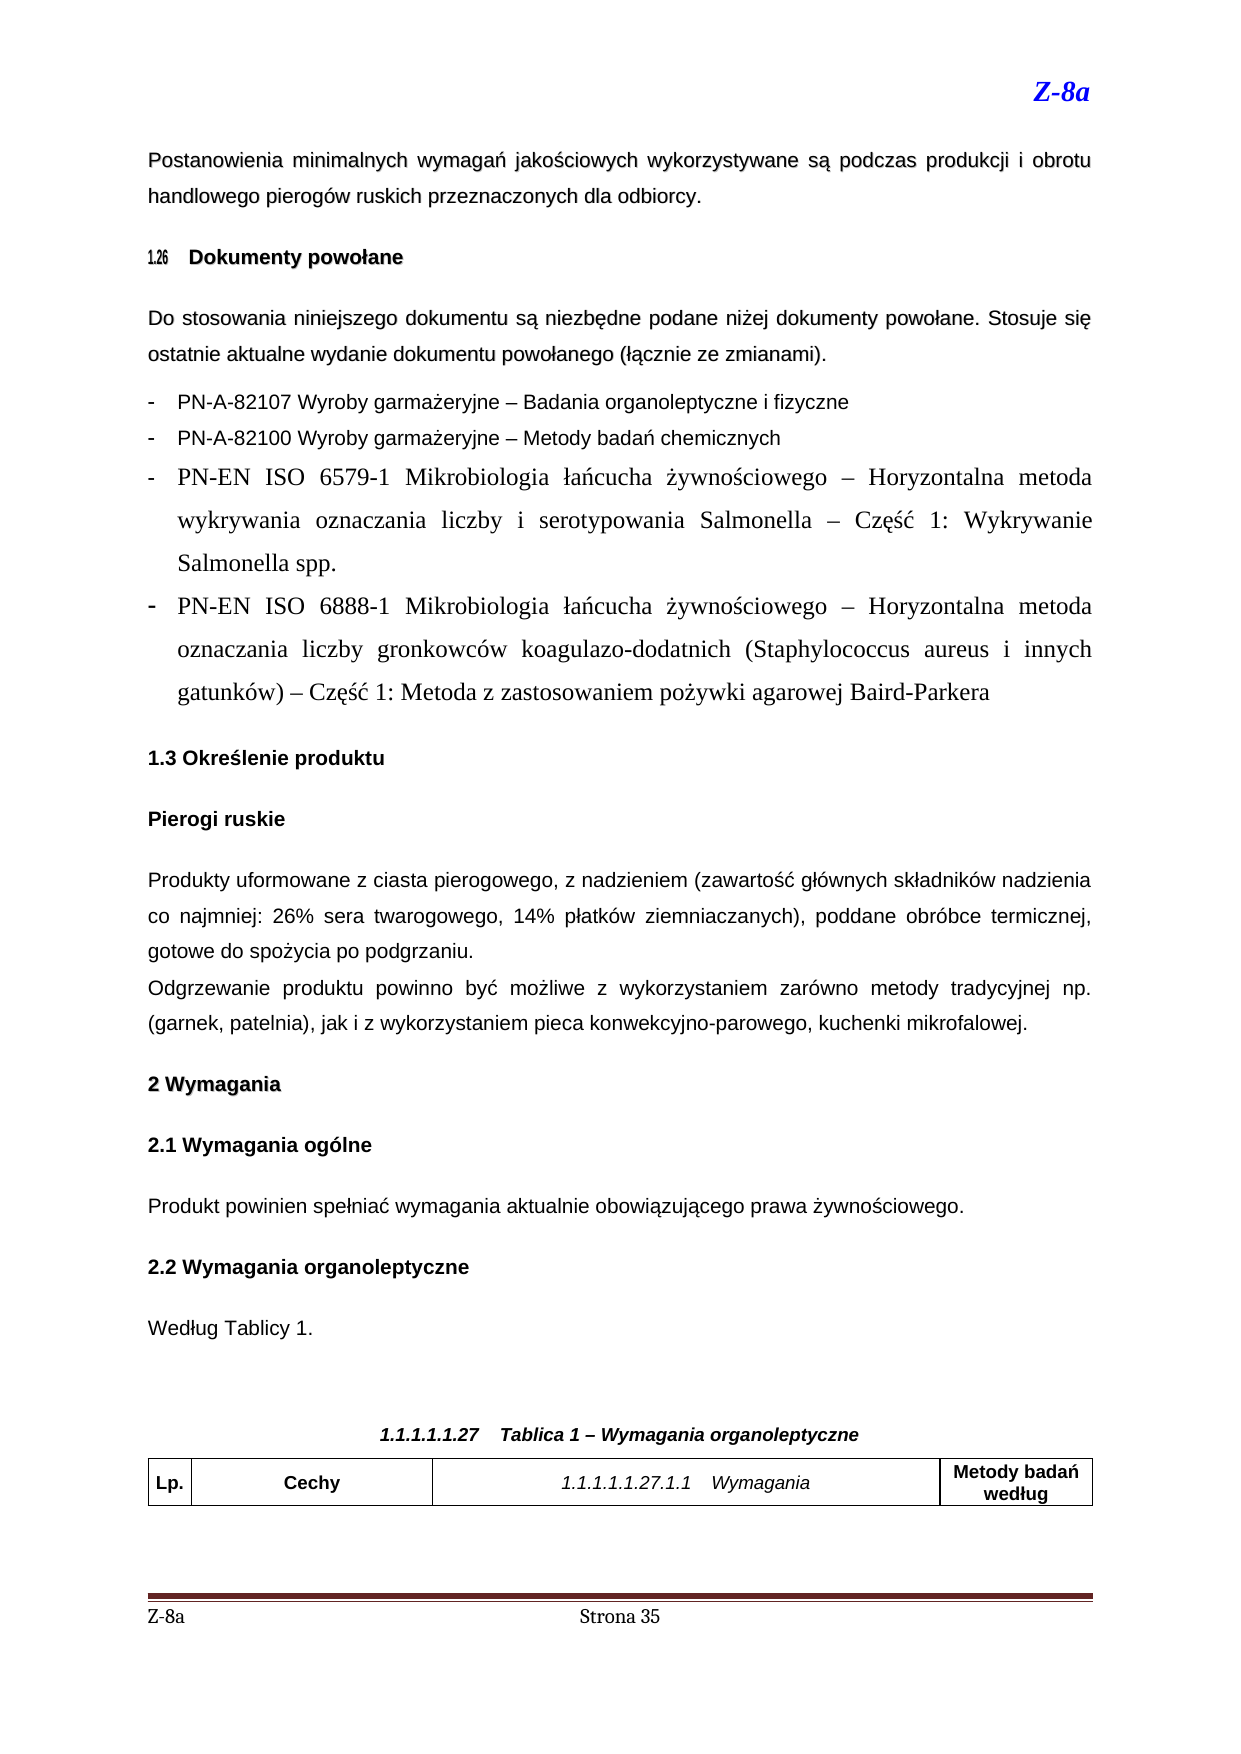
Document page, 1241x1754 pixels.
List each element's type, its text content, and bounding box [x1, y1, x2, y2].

text Postanowienia minimalnych wymagań jakościowych wykorzystywane są podczas produkcji i obrotu handlowego pierogów ruskich przeznaczonych dla odbiorcy. [148, 148, 1093, 207]
subtitle Tablica 1 – Wymagania organoleptyczne [148, 1424, 1093, 1446]
table_header Lp. [149, 1459, 191, 1505]
text Do stosowania niniejszego dokumentu są niezbędne podane niżej dokumenty powołane. Stosuje się ostatnie aktualne wydanie dokumentu powołanego (łącznie ze zmianami). [148, 305, 1093, 365]
table_header Metody badań według [941, 1459, 1092, 1505]
list Dokumenty powołane [148, 244, 1093, 268]
list PN-A-82107 Wyroby garmażeryjne – Badania organoleptyczne i fizyczne [148, 390, 1093, 414]
text Produkty uformowane z ciasta pierogowego, z nadzieniem (zawartość głównych składników nadzienia co najmniej: 26% sera twarogowego, 14% płatków ziemniaczanych), poddane obróbce termicznej, gotowe do spożycia po podgrzaniu. [148, 867, 1093, 963]
list PN-EN ISO 6888-1 Mikrobiologia łańcucha żywnościowego – Horyzontalna metoda oznaczania liczby gronkowców koagulazo-dodatnich (Staphylococcus aureus i innych gatunków) – Część 1: Metoda z zastosowaniem pożywki agarowej Baird-Parkera [148, 591, 1093, 706]
text Pierogi ruskie [148, 807, 1093, 831]
text 2 Wymagania [148, 1072, 1093, 1096]
table_header Cechy [192, 1459, 432, 1505]
text 2.1 Wymagania ogólne [148, 1133, 1093, 1157]
text Produkt powinien spełniać wymagania aktualnie obowiązującego prawa żywnościowego. [148, 1194, 1093, 1218]
text Według Tablicy 1. [148, 1316, 1093, 1340]
list PN-EN ISO 6579-1 Mikrobiologia łańcucha żywnościowego – Horyzontalna metoda wykrywania oznaczania liczby i serotypowania Salmonella – Część 1: Wykrywanie Salmonella spp. [148, 462, 1093, 577]
text 1.3 Określenie produktu [148, 746, 1093, 769]
table_header Wymagania [433, 1459, 939, 1505]
text Odgrzewanie produktu powinno być możliwe z wykorzystaniem zarówno metody tradycyjnej np. (garnek, patelnia), jak i z wykorzystaniem pieca konwekcyjno-parowego, kuchenki mikrofalowej. [148, 975, 1093, 1035]
text 2.2 Wymagania organoleptyczne [148, 1255, 1093, 1279]
list PN-A-82100 Wyroby garmażeryjne – Metody badań chemicznych [148, 426, 1093, 450]
